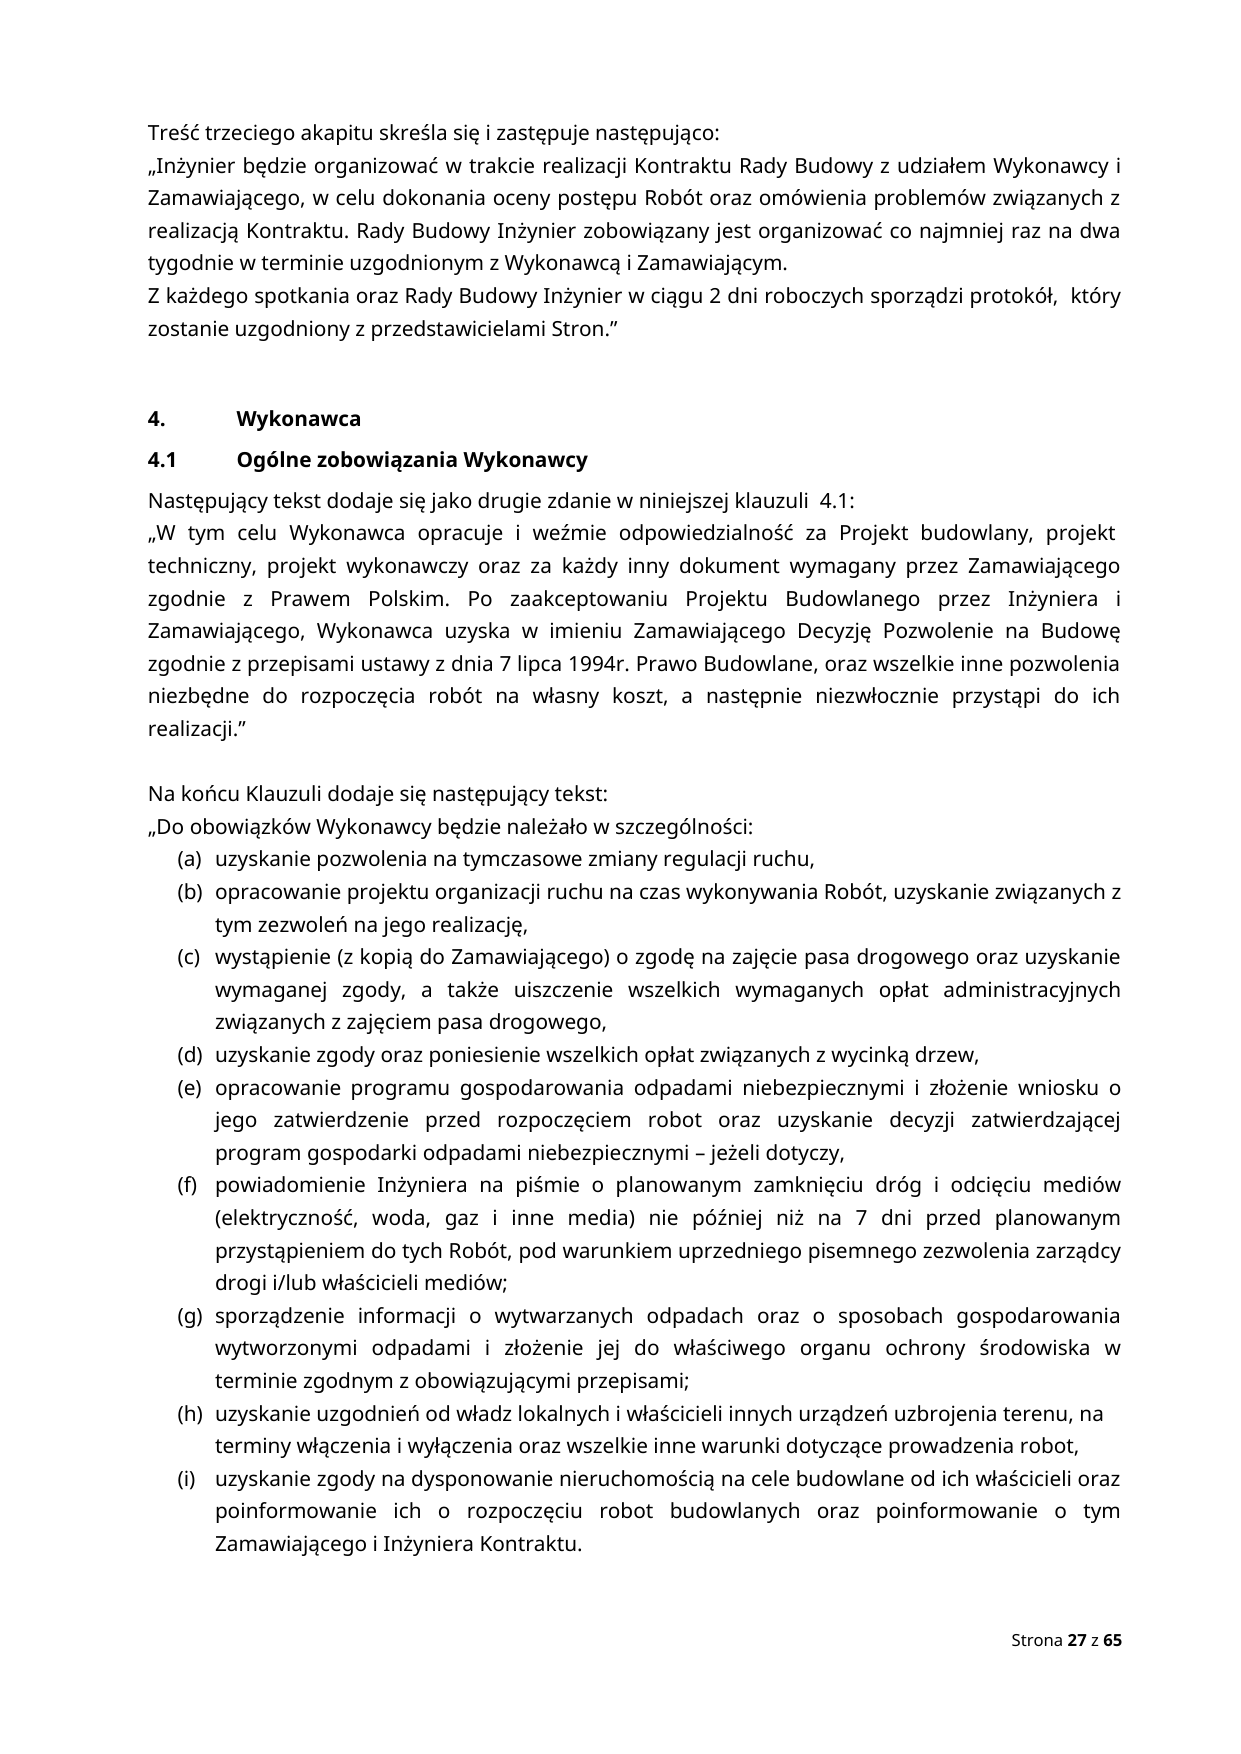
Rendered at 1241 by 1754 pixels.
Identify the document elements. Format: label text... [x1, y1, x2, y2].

text Treść trzeciego akapitu skreśla się i zastępuje następująco: [148, 118, 1122, 147]
list opracowanie projektu organizacji ruchu na czas wykonywania Robót, uzyskanie związanych z tym zezwoleń na jego realizację, [177, 877, 1122, 938]
text „Do obowiązków Wykonawcy będzie należało w szczególności: [148, 812, 1122, 840]
text „W tym celu Wykonawca opracuje i weźmie odpowiedzialność za Projekt budowlany, projekt techniczny, projekt wykonawczy oraz za każdy inny dokument wymagany przez Zamawiającego zgodnie z Prawem Polskim. Po zaakceptowaniu Projektu Budowlanego przez Inżyniera i Zamawiającego, Wykonawca uzyska w imieniu Zamawiającego Decyzję Pozwolenie na Budowę zgodnie z przepisami ustawy z dnia 7 lipca 1994r. Prawo Budowlane, oraz wszelkie inne pozwolenia niezbędne do rozpoczęcia robót na własny koszt, a następnie niezwłocznie przystąpi do ich realizacji.” [148, 518, 1122, 742]
text 4.1 Ogólne zobowiązania Wykonawcy [148, 445, 1122, 473]
text Wykonawca [148, 404, 1122, 432]
list wystąpienie (z kopią do Zamawiającego) o zgodę na zajęcie pasa drogowego oraz uzyskanie wymaganej zgody, a także uiszczenie wszelkich wymaganych opłat administracyjnych związanych z zajęciem pasa drogowego, [177, 942, 1122, 1036]
list uzyskanie pozwolenia na tymczasowe zmiany regulacji ruchu, [177, 844, 1122, 873]
text „Inżynier będzie organizować w trakcie realizacji Kontraktu Rady Budowy z udziałem Wykonawcy i Zamawiającego, w celu dokonania oceny postępu Robót oraz omówienia problemów związanych z realizacją Kontraktu. Rady Budowy Inżynier zobowiązany jest organizować co najmniej raz na dwa tygodnie w terminie uzgodnionym z Wykonawcą i Zamawiającym. [148, 151, 1122, 277]
text Na końcu Klauzuli dodaje się następujący tekst: [148, 779, 1122, 808]
list uzyskanie uzgodnień od władz lokalnych i właścicieli innych urządzeń uzbrojenia terenu, na terminy włączenia i wyłączenia oraz wszelkie inne warunki dotyczące prowadzenia robot, [177, 1399, 1122, 1460]
list sporządzenie informacji o wytwarzanych odpadach oraz o sposobach gospodarowania wytworzonymi odpadami i złożenie jej do właściwego organu ochrony środowiska w terminie zgodnym z obowiązującymi przepisami; [177, 1301, 1122, 1394]
list opracowanie programu gospodarowania odpadami niebezpiecznymi i złożenie wniosku o jego zatwierdzenie przed rozpoczęciem robot oraz uzyskanie decyzji zatwierdzającej program gospodarki odpadami niebezpiecznymi – jeżeli dotyczy, [177, 1073, 1122, 1166]
list powiadomienie Inżyniera na piśmie o planowanym zamknięciu dróg i odcięciu mediów (elektryczność, woda, gaz i inne media) nie później niż na 7 dni przed planowanym przystąpieniem do tych Robót, pod warunkiem uprzedniego pisemnego zezwolenia zarządcy drogi i/lub właścicieli mediów; [177, 1171, 1122, 1297]
text Z każdego spotkania oraz Rady Budowy Inżynier w ciągu 2 dni roboczych sporządzi protokół, który zostanie uzgodniony z przedstawicielami Stron.” [148, 281, 1122, 342]
text Następujący tekst dodaje się jako drugie zdanie w niniejszej klauzuli 4.1: [148, 486, 1122, 514]
list uzyskanie zgody na dysponowanie nieruchomością na cele budowlane od ich właścicieli oraz poinformowanie ich o rozpoczęciu robot budowlanych oraz poinformowanie o tym Zamawiającego i Inżyniera Kontraktu. [177, 1464, 1122, 1558]
list uzyskanie zgody oraz poniesienie wszelkich opłat związanych z wycinką drzew, [177, 1040, 1122, 1068]
